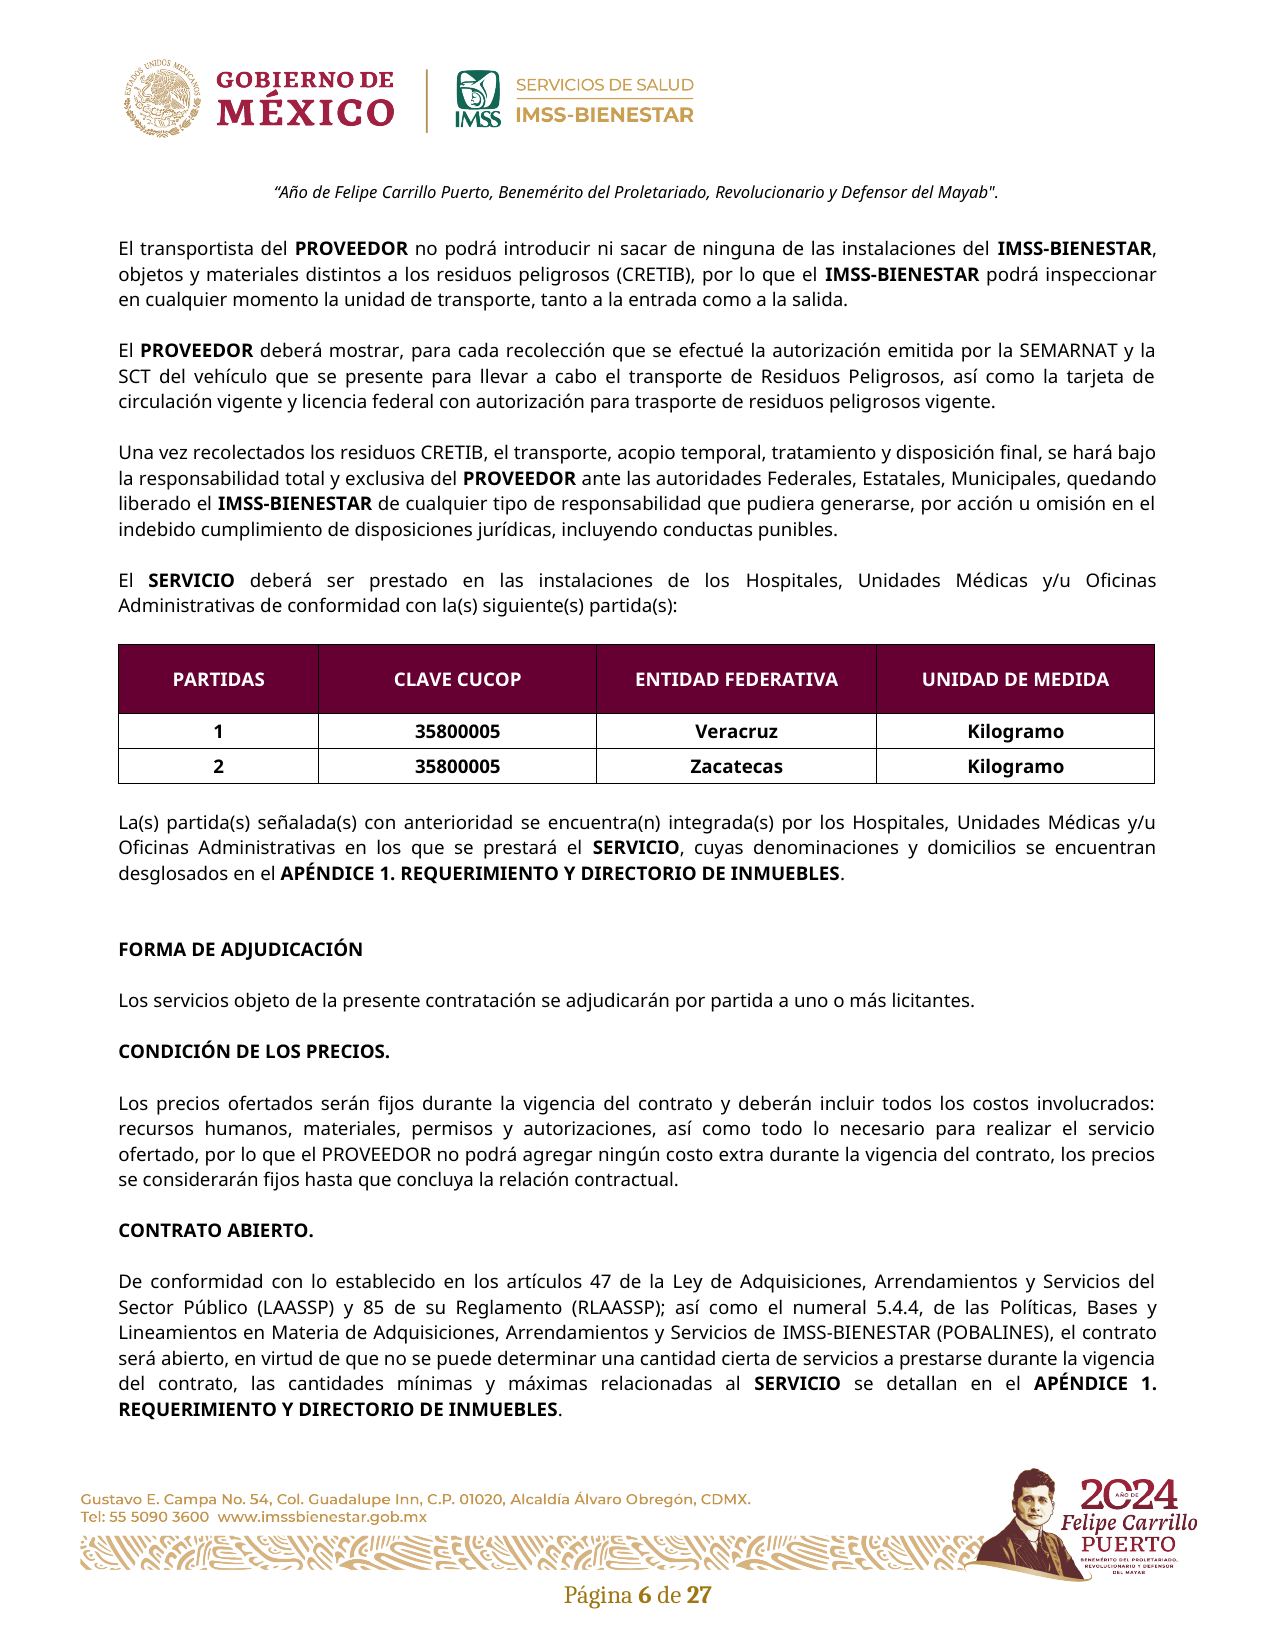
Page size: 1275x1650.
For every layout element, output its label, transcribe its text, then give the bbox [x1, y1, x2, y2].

text El PROVEEDOR deberá mostrar, para cada recolección que se efectué la autorización emitida por la SEMARNAT y la SCT del vehículo que se presente para llevar a cabo el transporte de Residuos Peligrosos, así como la tarjeta de circulación vigente y licencia federal con autorización para trasporte de residuos peligrosos vigente. [118, 338, 1157, 414]
text El transportista del PROVEEDOR no podrá introducir ni sacar de ninguna de las instalaciones del IMSS-BIENESTAR, objetos y materiales distintos a los residuos peligrosos (CRETIB), por lo que el IMSS-BIENESTAR podrá inspeccionar en cualquier momento la unidad de transporte, tanto a la entrada como a la salida. [118, 236, 1157, 312]
table_cell 1 [119, 714, 318, 748]
picture [72, 1457, 1203, 1592]
picture [118, 55, 700, 146]
table_cell 2 [119, 749, 318, 783]
table_cell Veracruz [597, 714, 876, 748]
table_header CLAVE CUCOP [319, 645, 596, 713]
text FORMA DE ADJUDICACIÓN [118, 937, 1157, 962]
text Una vez recolectados los residuos CRETIB, el transporte, acopio temporal, tratamiento y disposición final, se hará bajo la responsabilidad total y exclusiva del PROVEEDOR ante las autoridades Federales, Estatales, Municipales, quedando liberado el IMSS-BIENESTAR de cualquier tipo de responsabilidad que pudiera generarse, por acción u omisión en el indebido cumplimiento de disposiciones jurídicas, incluyendo conductas punibles. [118, 440, 1157, 542]
table_header UNIDAD DE MEDIDA [877, 645, 1154, 713]
text El SERVICIO deberá ser prestado en las instalaciones de los Hospitales, Unidades Médicas y/u Oficinas Administrativas de conformidad con la(s) siguiente(s) partida(s): [118, 567, 1157, 618]
text Los precios ofertados serán fijos durante la vigencia del contrato y deberán incluir todos los costos involucrados: recursos humanos, materiales, permisos y autorizaciones, así como todo lo necesario para realizar el servicio ofertado, por lo que el PROVEEDOR no podrá agregar ningún costo extra durante la vigencia del contrato, los precios se considerarán fijos hasta que concluya la relación contractual. [118, 1090, 1157, 1192]
table_header PARTIDAS [119, 645, 318, 713]
text Los servicios objeto de la presente contratación se adjudicarán por partida a uno o más licitantes. [118, 988, 1157, 1013]
text CONDICIÓN DE LOS PRECIOS. [118, 1039, 1157, 1064]
text De conformidad con lo establecido en los artículos 47 de la Ley de Adquisiciones, Arrendamientos y Servicios del Sector Público (LAASSP) y 85 de su Reglamento (RLAASSP); así como el numeral 5.4.4, de las Políticas, Bases y Lineamientos en Materia de Adquisiciones, Arrendamientos y Servicios de IMSS-BIENESTAR (POBALINES), el contrato será abierto, en virtud de que no se puede determinar una cantidad cierta de servicios a prestarse durante la vigencia del contrato, las cantidades mínimas y máximas relacionadas al SERVICIO se detallan en el APÉNDICE 1. REQUERIMIENTO Y DIRECTORIO DE INMUEBLES. [118, 1268, 1157, 1422]
table_cell Kilogramo [877, 714, 1154, 748]
table_header ENTIDAD FEDERATIVA [597, 645, 876, 713]
table_cell 35800005 [319, 749, 596, 783]
table_cell Zacatecas [597, 749, 876, 783]
text CONTRATO ABIERTO. [118, 1217, 1157, 1243]
table_cell 35800005 [319, 714, 596, 748]
text La(s) partida(s) señalada(s) con anterioridad se encuentra(n) integrada(s) por los Hospitales, Unidades Médicas y/u Oficinas Administrativas en los que se prestará el SERVICIO, cuyas denominaciones y domicilios se encuentran desglosados en el APÉNDICE 1. REQUERIMIENTO Y DIRECTORIO DE INMUEBLES. [118, 809, 1157, 886]
table_cell Kilogramo [877, 749, 1154, 783]
